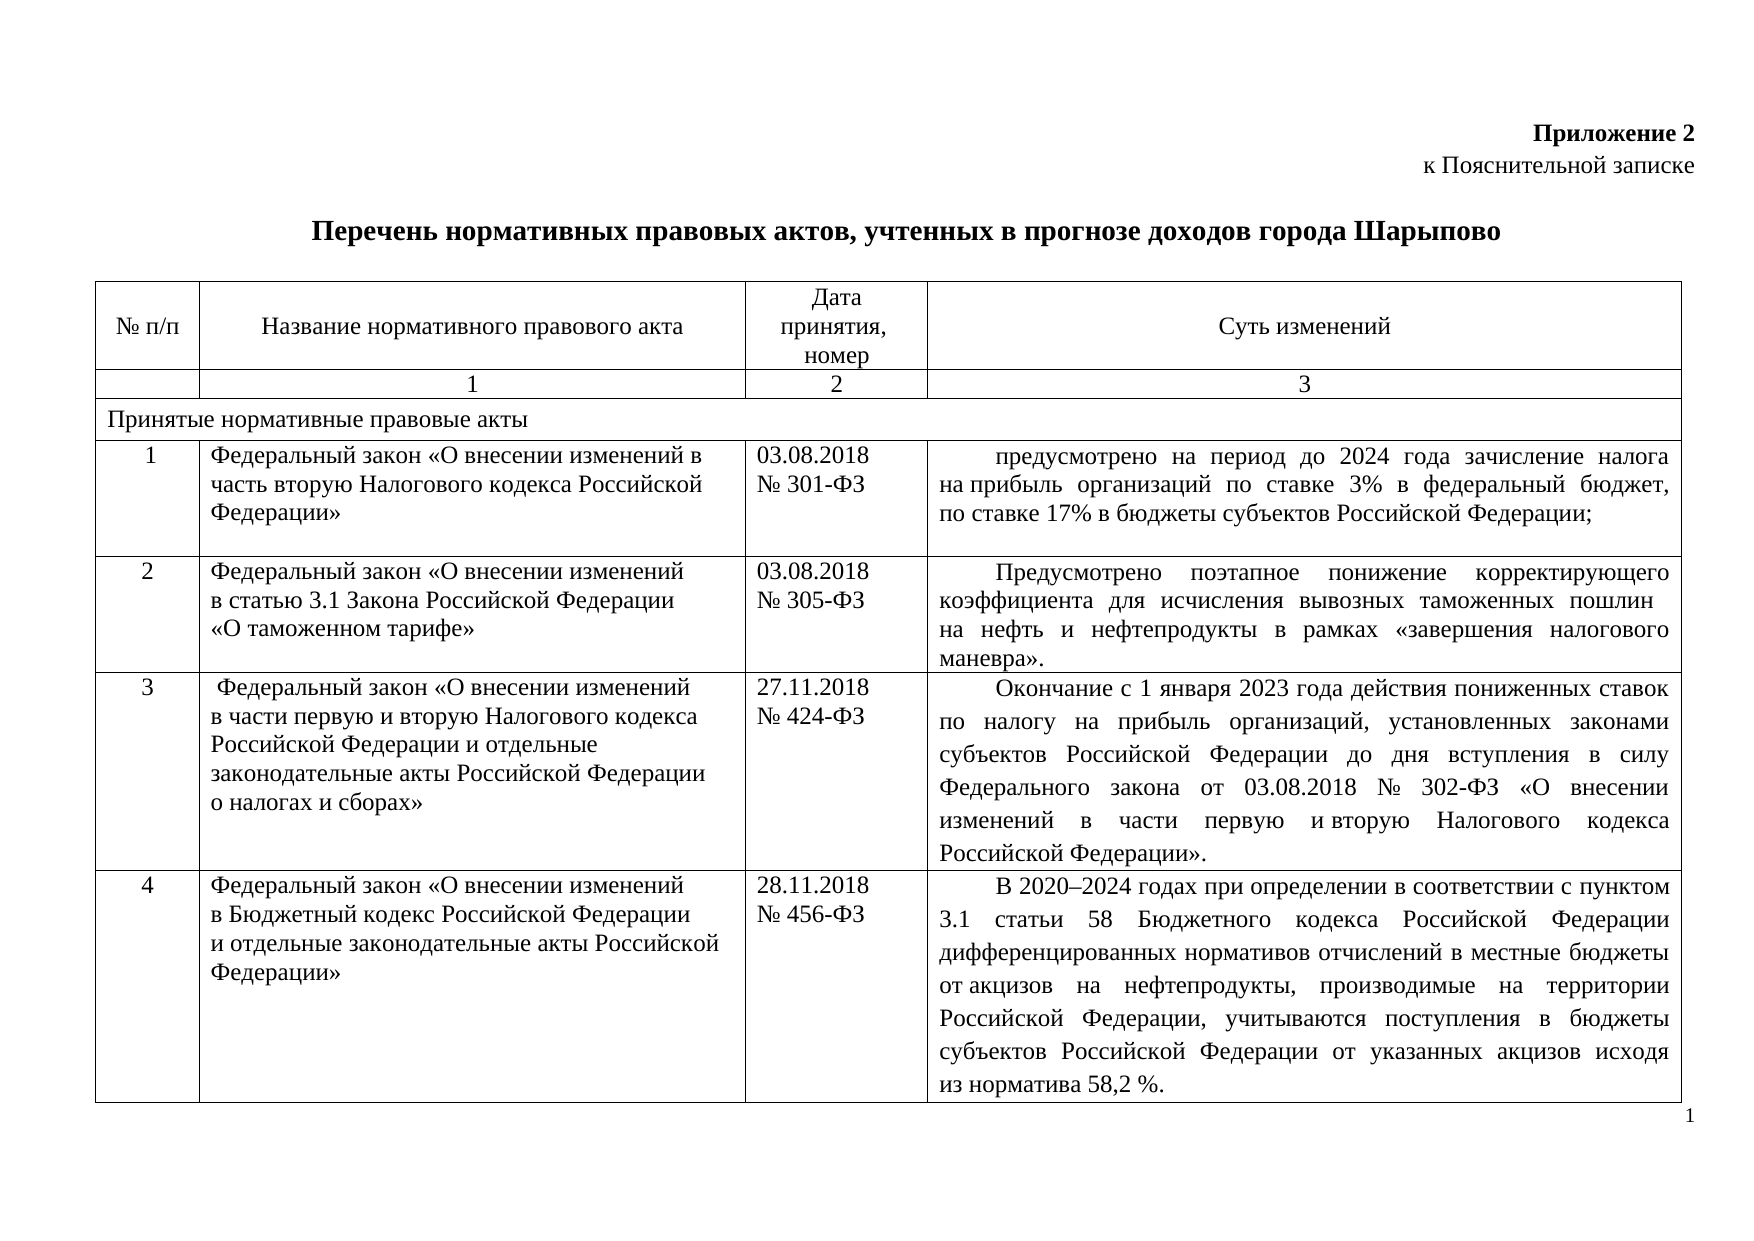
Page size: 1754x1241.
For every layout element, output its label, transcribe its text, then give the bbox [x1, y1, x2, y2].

table_header № п/п [96, 282, 199, 368]
table_cell 2 [96, 557, 199, 672]
table_cell 28.11.2018 № 456-ФЗ [746, 871, 927, 1102]
table_cell 1 [200, 370, 745, 398]
table_cell Федеральный закон «О внесении изменений в Бюджетный кодекс Российской Федерации и отдельные законодательные акты Российской Федерации» [200, 871, 745, 1102]
table_cell Принятые нормативные правовые акты [96, 399, 1681, 440]
text Перечень нормативных правовых актов, учтенных в прогнозе доходов города Шарыпово [118, 213, 1695, 246]
text Приложение 2 [118, 118, 1695, 147]
table_cell Федеральный закон «О внесении изменений в статью 3.1 Закона Российской Федерации «О таможенном тарифе» [200, 557, 745, 672]
table_cell 27.11.2018 № 424-ФЗ [746, 673, 927, 870]
table_cell [96, 370, 199, 398]
table_header Дата принятия, номер [746, 282, 927, 368]
table_cell Федеральный закон «О внесении изменений в части первую и вторую Налогового кодекса Российской Федерации и отдельные законодательные акты Российской Федерации о налогах и сборах» [200, 673, 745, 870]
table_cell предусмотрено на период до 2024 года зачисление налога на прибыль организаций по ставке 3% в федеральный бюджет, по ставке 17% в бюджеты субъектов Российской Федерации; [928, 441, 1681, 556]
table_cell 3 [928, 370, 1681, 398]
table_cell В 2020–2024 годах при определении в соответствии с пунктом 3.1 статьи 58 Бюджетного кодекса Российской Федерации дифференцированных нормативов отчислений в местные бюджеты от акцизов на нефтепродукты, производимые на территории Российской Федерации, учитываются поступления в бюджеты субъектов Российской Федерации от указанных акцизов исходя из норматива 58,2 %. [928, 871, 1681, 1102]
table_cell Федеральный закон «О внесении изменений в часть вторую Налогового кодекса Российской Федерации» [200, 441, 745, 556]
table_cell 4 [96, 871, 199, 1102]
table_cell 3 [96, 673, 199, 870]
table_header Название нормативного правового акта [200, 282, 745, 368]
table_header Суть изменений [928, 282, 1681, 368]
table_cell 1 [96, 441, 199, 556]
table_cell 03.08.2018 № 305-ФЗ [746, 557, 927, 672]
table_cell 03.08.2018 № 301-ФЗ [746, 441, 927, 556]
text к Пояснительной записке [118, 150, 1695, 178]
table_cell 2 [746, 370, 927, 398]
table_cell Окончание с 1 января 2023 года действия пониженных ставок по налогу на прибыль организаций, установленных законами субъектов Российской Федерации до дня вступления в силу Федерального закона от 03.08.2018 № 302-ФЗ «О внесении изменений в части первую и вторую Налогового кодекса Российской Федерации». [928, 673, 1681, 870]
table_cell Предусмотрено поэтапное понижение корректирующего коэффициента для исчисления вывозных таможенных пошлин на нефть и нефтепродукты в рамках «завершения налогового маневра». [928, 557, 1681, 672]
